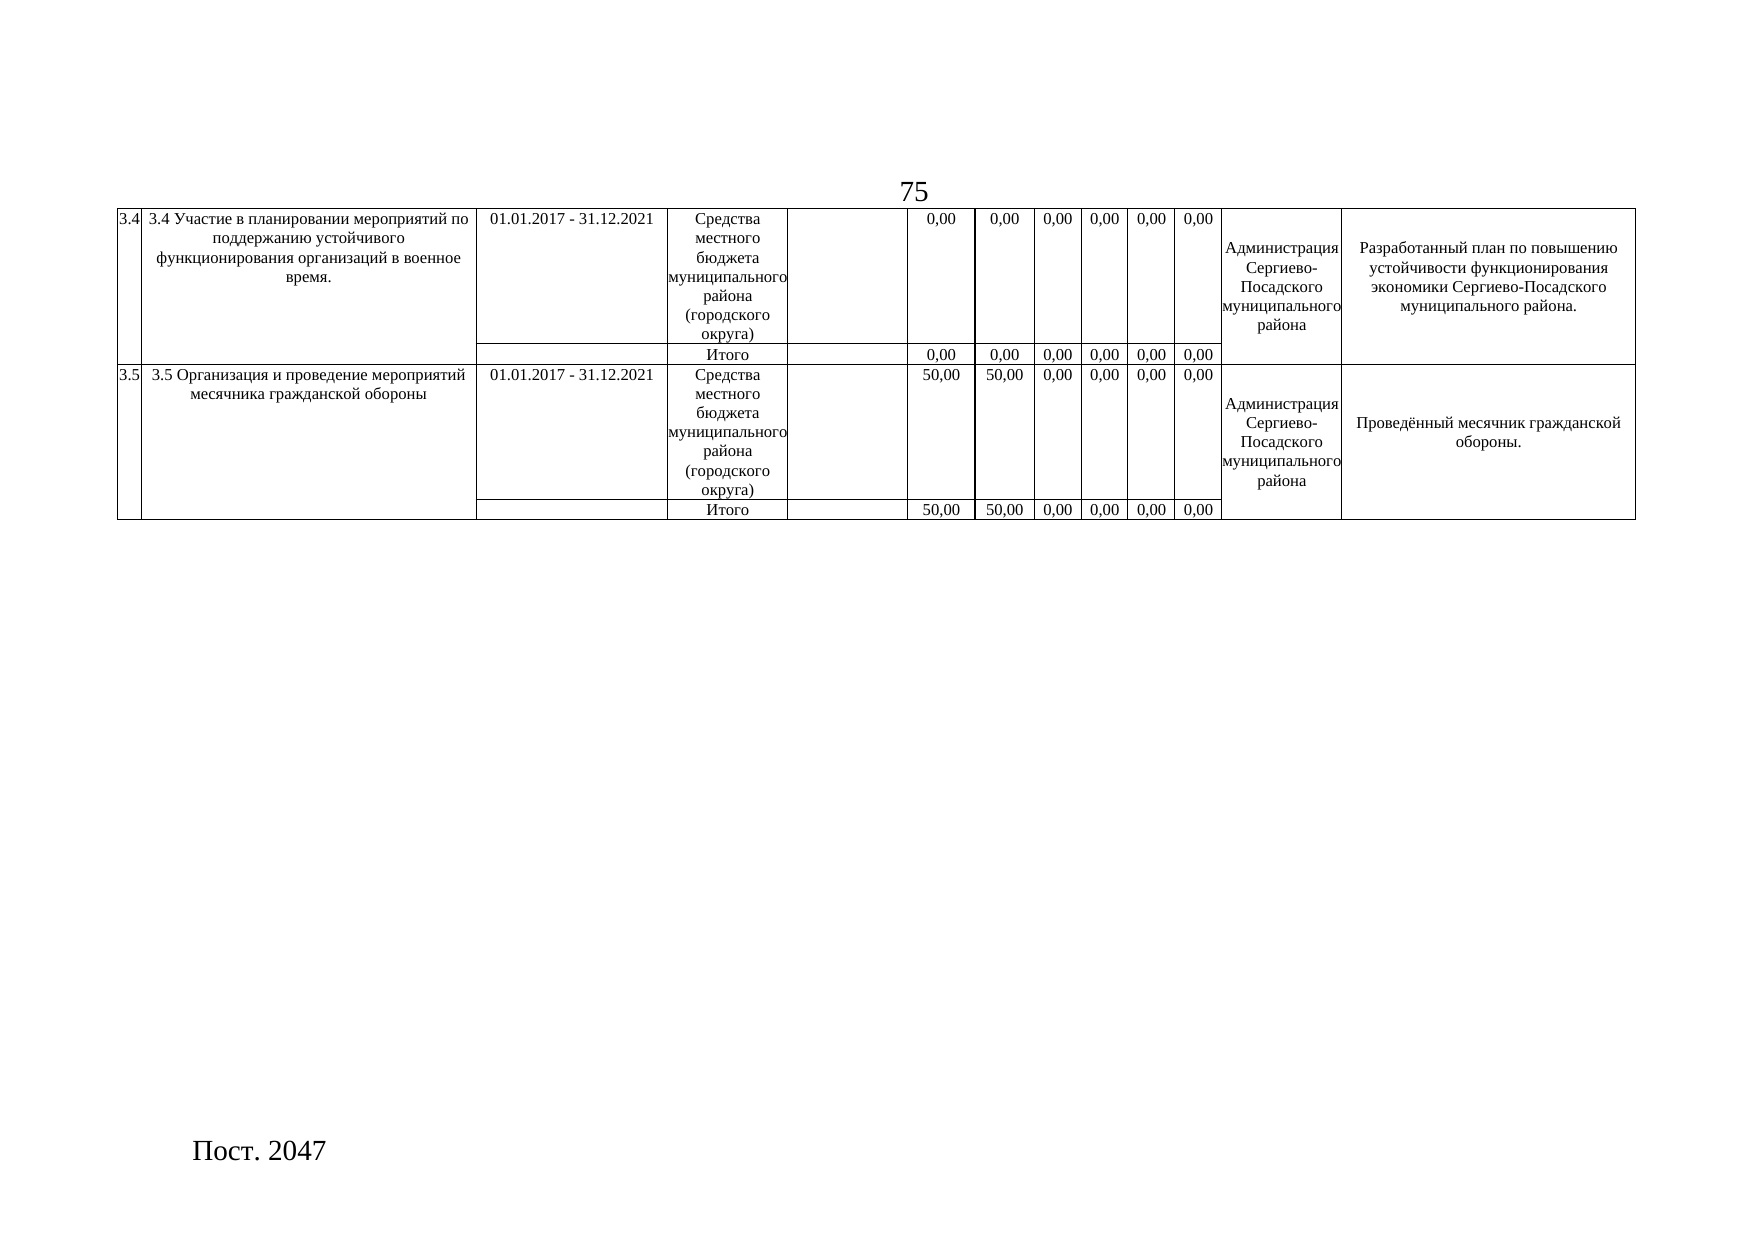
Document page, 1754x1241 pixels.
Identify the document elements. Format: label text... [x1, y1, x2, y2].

table_cell 0,00 [1175, 365, 1221, 499]
table_cell 01.01.2017 - 31.12.2021 [477, 209, 667, 343]
table_cell 50,00 [976, 365, 1034, 499]
table_cell 3.4 [118, 209, 141, 363]
table_cell Разработанный план по повышению устойчивости функционирования экономики Сергиево-Посадского муниципального района. [1342, 209, 1635, 363]
table_cell 0,00 [1128, 209, 1174, 343]
table_cell 0,00 [1128, 500, 1174, 519]
table_cell 0,00 [1175, 209, 1221, 343]
table_cell 0,00 [1035, 500, 1081, 519]
table_cell [788, 209, 907, 343]
table_cell 50,00 [908, 365, 974, 499]
table_cell 50,00 [976, 500, 1034, 519]
table_cell Проведённый месячник гражданской обороны. [1342, 365, 1635, 519]
table_cell Итого [668, 344, 787, 363]
table_cell 0,00 [1128, 365, 1174, 499]
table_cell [668, 209, 787, 343]
table_cell 0,00 [1035, 209, 1081, 343]
table_cell 0,00 [908, 209, 974, 343]
table_cell Итого [668, 500, 787, 519]
table_cell [477, 344, 667, 363]
table_cell 3.5 [118, 365, 141, 519]
table_cell 0,00 [1082, 365, 1127, 499]
table_cell 0,00 [976, 209, 1034, 343]
table_cell 0,00 [1128, 344, 1174, 363]
table_cell 3.5 Организация и проведение мероприятий месячника гражданской обороны [142, 365, 476, 519]
table_cell [788, 365, 907, 499]
table_cell 0,00 [1175, 344, 1221, 363]
table_cell 3.4 Участие в планировании мероприятий по поддержанию устойчивого функционирования организаций в военное время. [142, 209, 476, 363]
table_cell [788, 500, 907, 519]
table_cell 0,00 [908, 344, 974, 363]
table_cell 0,00 [1082, 500, 1127, 519]
table_cell 0,00 [976, 344, 1034, 363]
table_cell 50,00 [908, 500, 974, 519]
table_cell 01.01.2017 - 31.12.2021 [477, 365, 667, 499]
table_cell 0,00 [1082, 209, 1127, 343]
table_cell Средства местного бюджета муниципального района (городского округа) [668, 365, 787, 499]
table_cell 0,00 [1082, 344, 1127, 363]
table_cell Администрация Сергиево-Посадского муниципального района [1222, 365, 1341, 519]
table_cell 0,00 [1035, 365, 1081, 499]
table_cell 0,00 [1035, 344, 1081, 363]
table_cell [477, 500, 667, 519]
table_cell [788, 344, 907, 363]
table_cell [1222, 209, 1341, 363]
table_cell 0,00 [1175, 500, 1221, 519]
